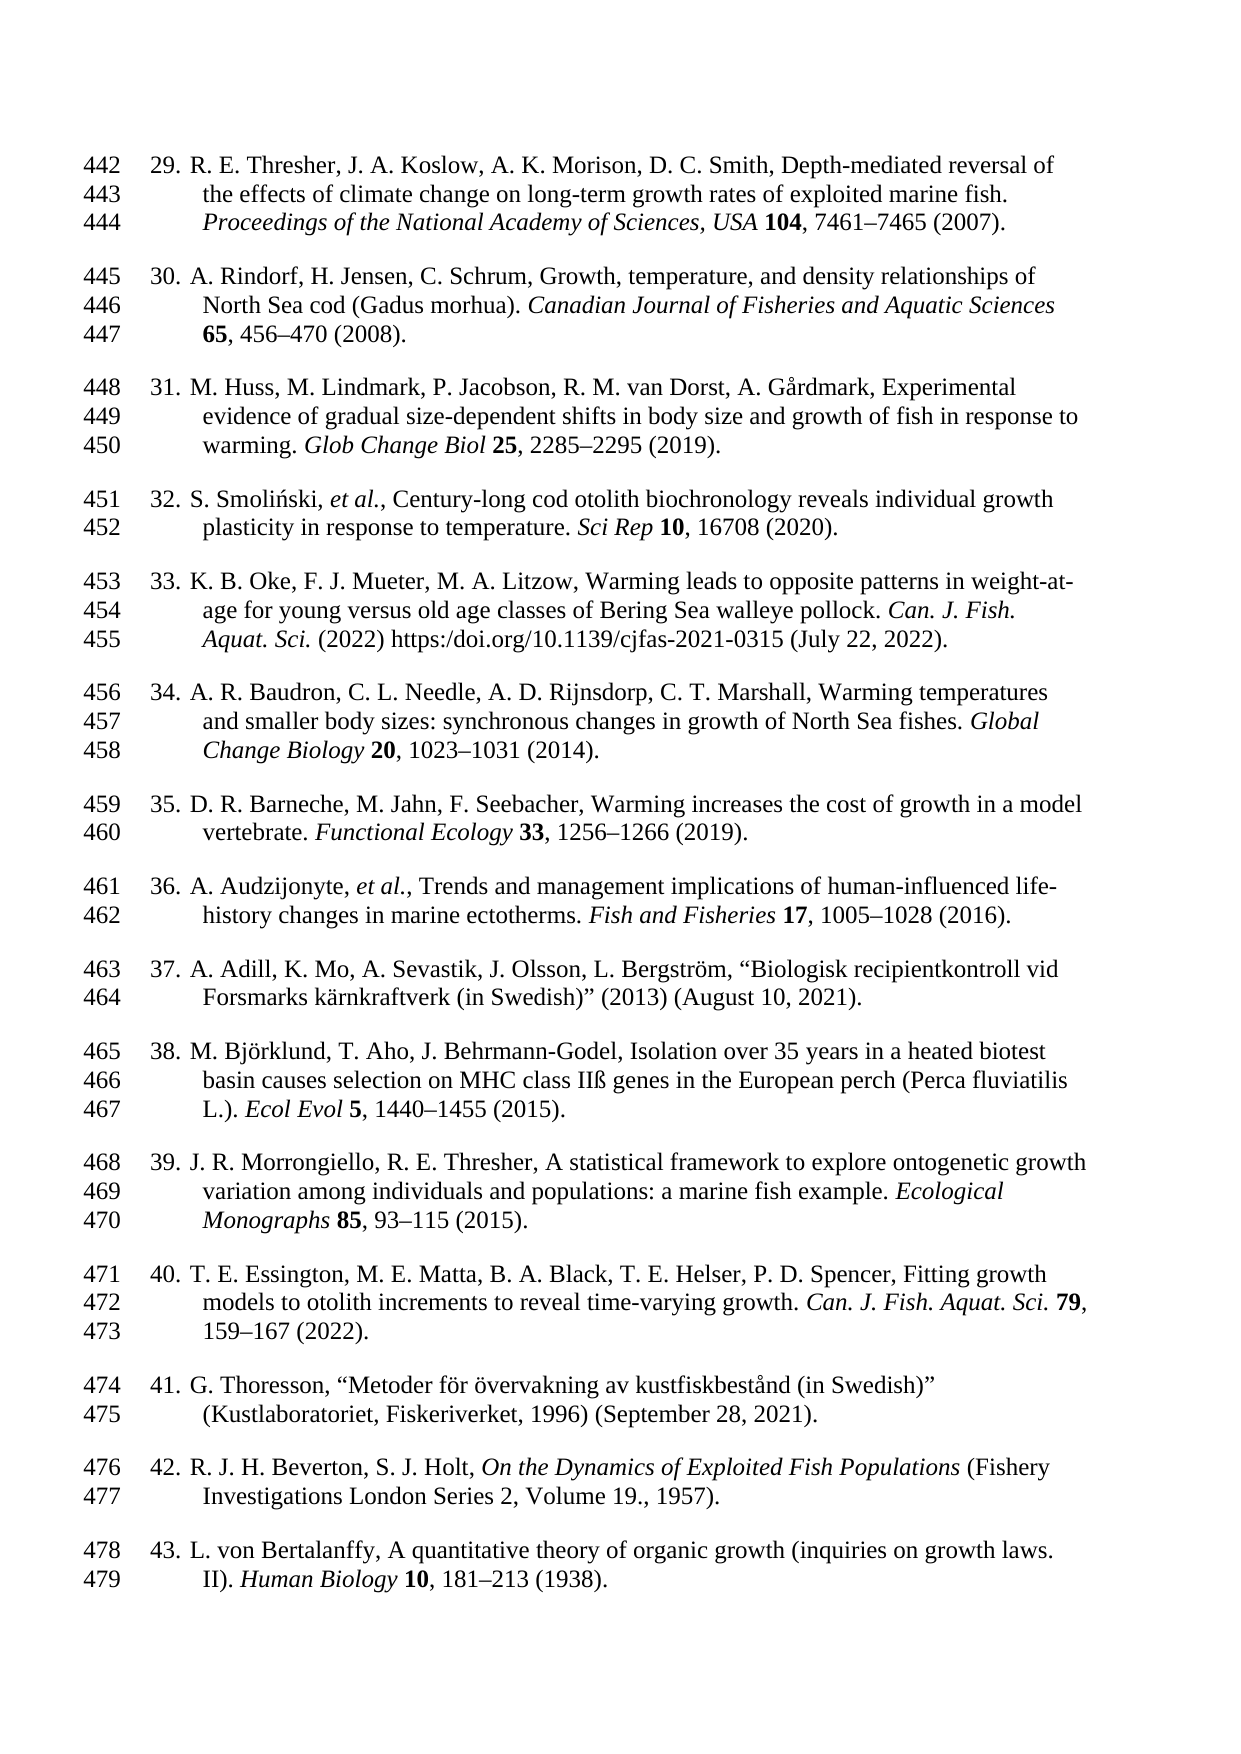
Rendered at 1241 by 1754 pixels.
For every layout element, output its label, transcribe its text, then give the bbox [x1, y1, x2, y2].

text 39. J. R. Morrongiello, R. E. Thresher, A statistical framework to explore ontogenetic growth variation among individuals and populations: a marine fish example. Ecological Monographs 85, 93–115 (2015). [150, 1147, 1090, 1234]
text 36. A. Audzijonyte, et al., Trends and management implications of human-influenced life-history changes in marine ectotherms. Fish and Fisheries 17, 1005–1028 (2016). [150, 871, 1090, 929]
text 38. M. Björklund, T. Aho, J. Behrmann-Godel, Isolation over 35 years in a heated biotest basin causes selection on MHC class IIß genes in the European perch (Perca fluviatilis L.). Ecol Evol 5, 1440–1455 (2015). [150, 1036, 1090, 1122]
text 40. T. E. Essington, M. E. Matta, B. A. Black, T. E. Helser, P. D. Spencer, Fitting growth models to otolith increments to reveal time-varying growth. Can. J. Fish. Aquat. Sci. 79, 159–167 (2022). [150, 1259, 1090, 1345]
text 31. M. Huss, M. Lindmark, P. Jacobson, R. M. van Dorst, A. Gårdmark, Experimental evidence of gradual size‐dependent shifts in body size and growth of fish in response to warming. Glob Change Biol 25, 2285–2295 (2019). [150, 372, 1090, 459]
text 33. K. B. Oke, F. J. Mueter, M. A. Litzow, Warming leads to opposite patterns in weight-at-age for young versus old age classes of Bering Sea walleye pollock. Can. J. Fish. Aquat. Sci. (2022) https:/doi.org/10.1139/cjfas-2021-0315 (July 22, 2022). [150, 566, 1090, 652]
text 29. R. E. Thresher, J. A. Koslow, A. K. Morison, D. C. Smith, Depth-mediated reversal of the effects of climate change on long-term growth rates of exploited marine fish. Proceedings of the National Academy of Sciences, USA 104, 7461–7465 (2007). [150, 150, 1090, 236]
text 30. A. Rindorf, H. Jensen, C. Schrum, Growth, temperature, and density relationships of North Sea cod (Gadus morhua). Canadian Journal of Fisheries and Aquatic Sciences 65, 456–470 (2008). [150, 261, 1090, 347]
text 41. G. Thoresson, “Metoder för övervakning av kustfiskbestånd (in Swedish)” (Kustlaboratoriet, Fiskeriverket, 1996) (September 28, 2021). [150, 1370, 1090, 1427]
text 35. D. R. Barneche, M. Jahn, F. Seebacher, Warming increases the cost of growth in a model vertebrate. Functional Ecology 33, 1256–1266 (2019). [150, 789, 1090, 846]
text 37. A. Adill, K. Mo, A. Sevastik, J. Olsson, L. Bergström, “Biologisk recipientkontroll vid Forsmarks kärnkraftverk (in Swedish)” (2013) (August 10, 2021). [150, 954, 1090, 1011]
text 32. S. Smoliński, et al., Century-long cod otolith biochronology reveals individual growth plasticity in response to temperature. Sci Rep 10, 16708 (2020). [150, 484, 1090, 541]
text 34. A. R. Baudron, C. L. Needle, A. D. Rijnsdorp, C. T. Marshall, Warming temperatures and smaller body sizes: synchronous changes in growth of North Sea fishes. Global Change Biology 20, 1023–1031 (2014). [150, 677, 1090, 764]
text 42. R. J. H. Beverton, S. J. Holt, On the Dynamics of Exploited Fish Populations (Fishery Investigations London Series 2, Volume 19., 1957). [150, 1452, 1090, 1510]
text 43. L. von Bertalanffy, A quantitative theory of organic growth (inquiries on growth laws. II). Human Biology 10, 181–213 (1938). [150, 1535, 1090, 1592]
